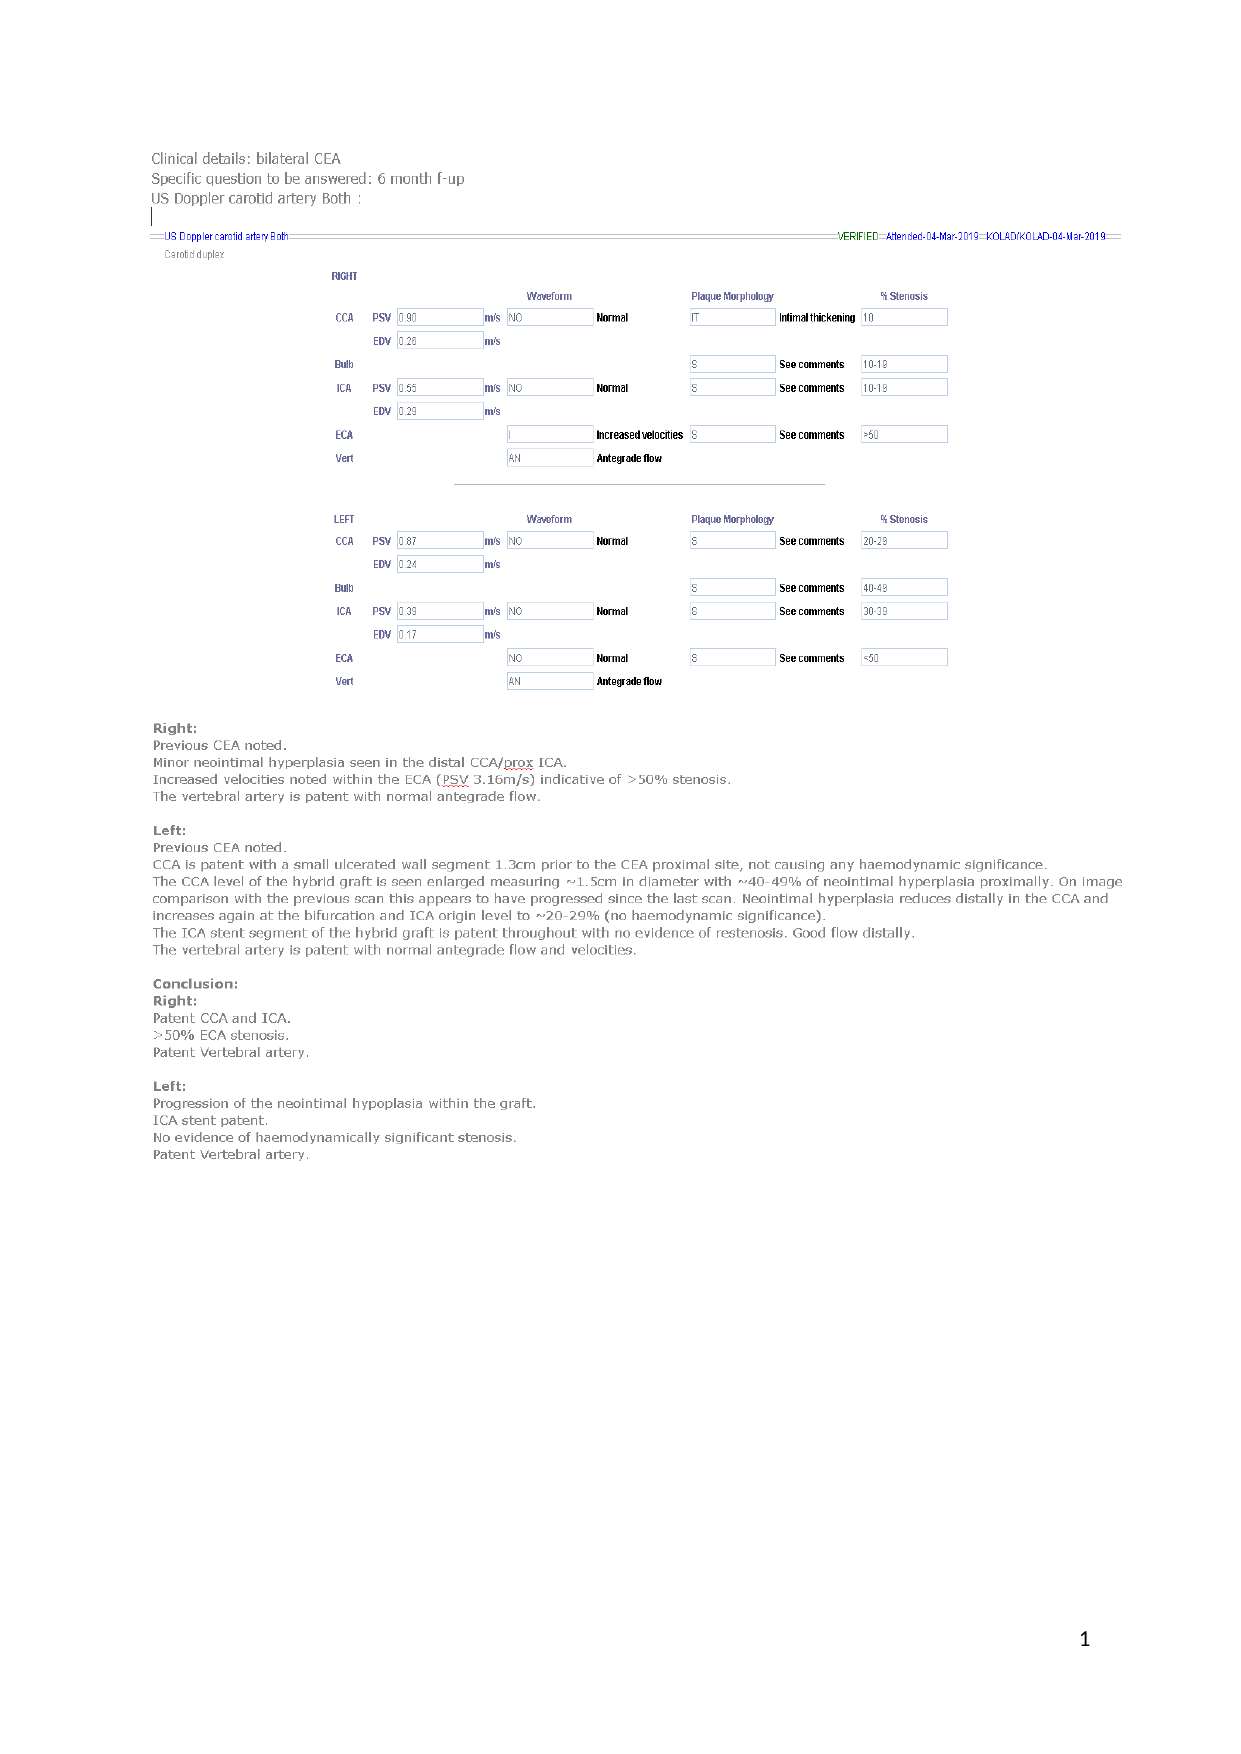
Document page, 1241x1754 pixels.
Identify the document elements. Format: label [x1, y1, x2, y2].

picture [150, 150, 1124, 693]
picture [150, 711, 1135, 1171]
